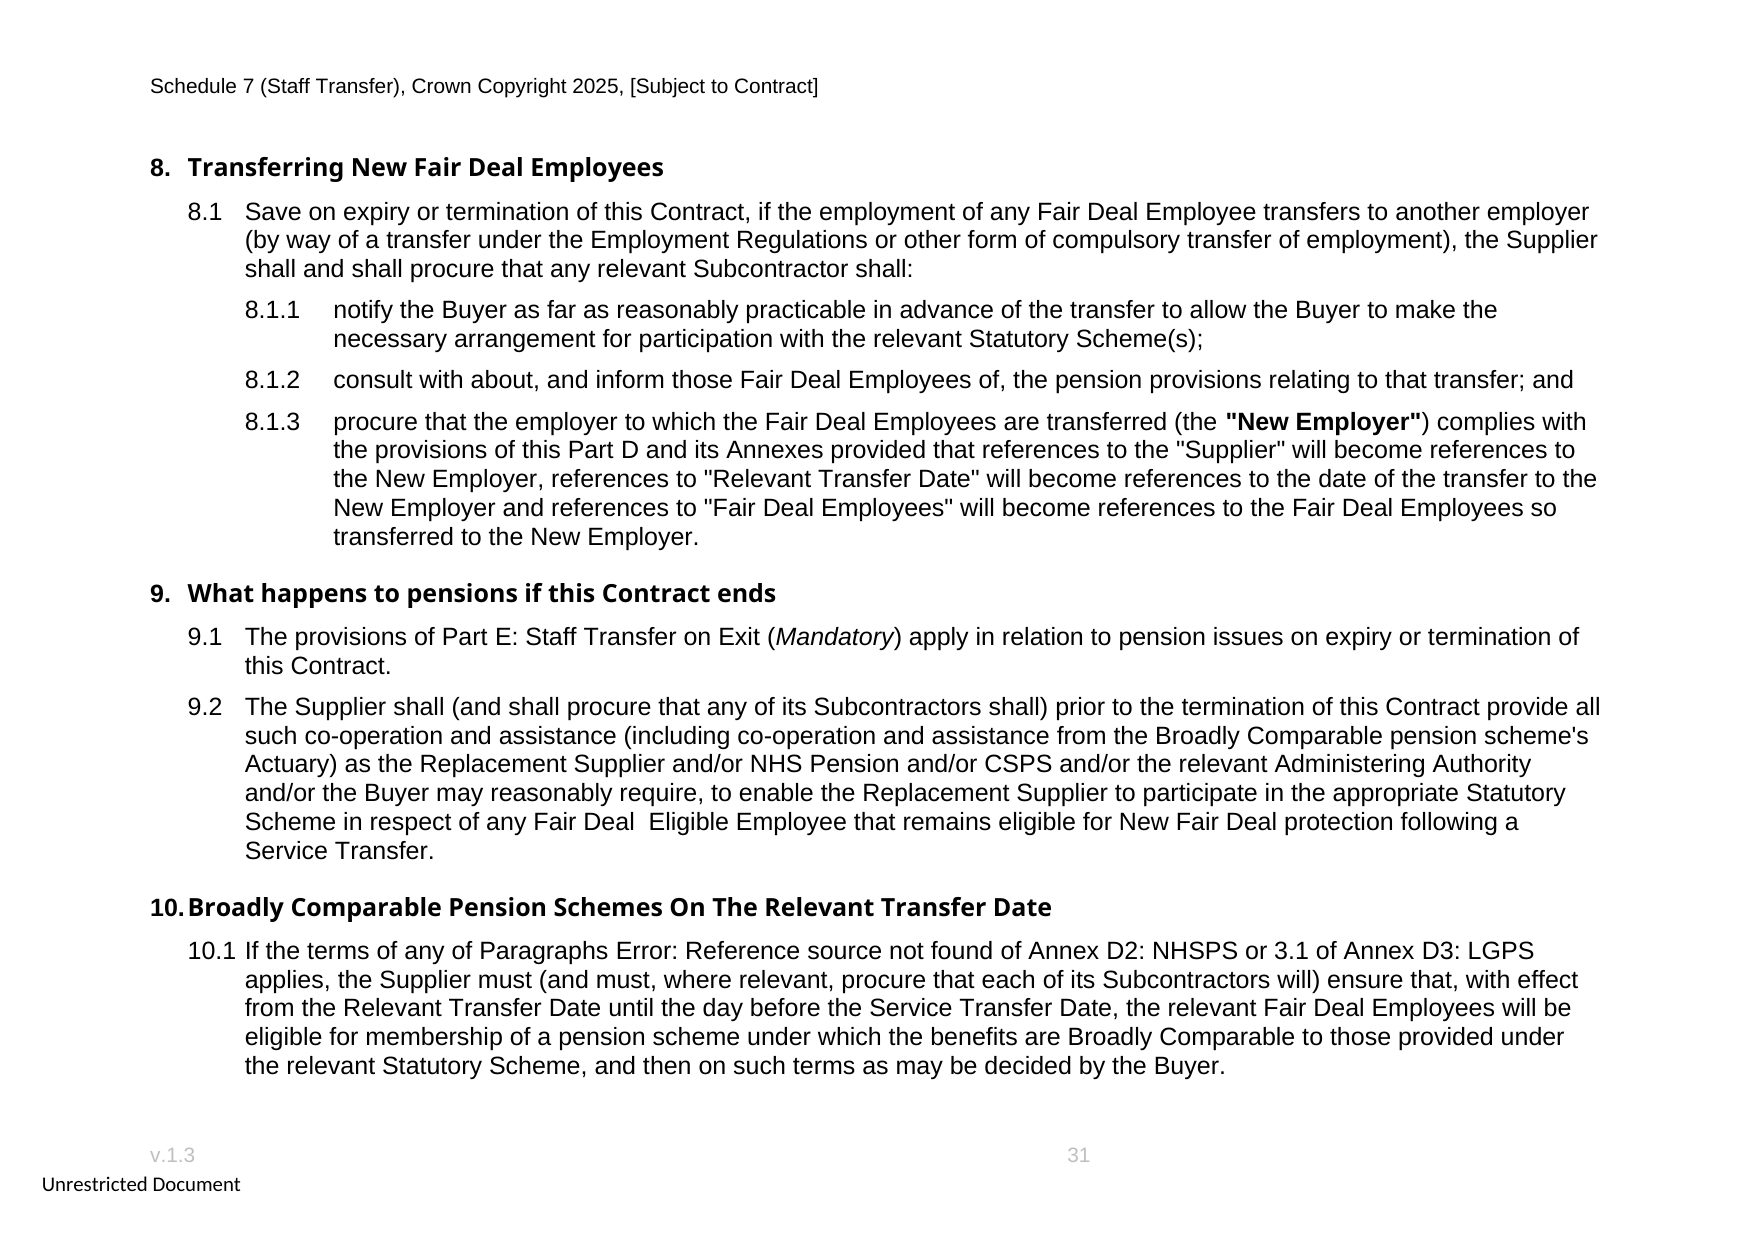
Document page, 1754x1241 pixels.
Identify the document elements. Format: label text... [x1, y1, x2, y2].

text The provisions of Part E: Staff Transfer on Exit (Mandatory) apply in relation to pension issues on expiry or termination of this Contract. [187, 622, 1604, 679]
text procure that the employer to which the Fair Deal Employees are transferred (the "New Employer") complies with the provisions of this Part D and its Annexes provided that references to the "Supplier" will become references to the New Employer, references to "Relevant Transfer Date" will become references to the date of the transfer to the New Employer and references to "Fair Deal Employees" will become references to the Fair Deal Employees so transferred to the New Employer. [244, 407, 1604, 550]
text Save on expiry or termination of this Contract, if the employment of any Fair Deal Employee transfers to another employer (by way of a transfer under the Employment Regulations or other form of compulsory transfer of employment), the Supplier shall and shall procure that any relevant Subcontractor shall: [187, 197, 1604, 283]
subtitle Broadly Comparable Pension Schemes On The Relevant Transfer Date [150, 889, 1604, 923]
subtitle What happens to pensions if this Contract ends [150, 575, 1604, 609]
text consult with about, and inform those Fair Deal Employees of, the pension provisions relating to that transfer; and [244, 365, 1604, 394]
text notify the Buyer as far as reasonably practicable in advance of the transfer to allow the Buyer to make the necessary arrangement for participation with the relevant Statutory Scheme(s); [244, 295, 1604, 353]
subtitle Transferring New Fair Deal Employees [150, 150, 1604, 184]
text The Supplier shall (and shall procure that any of its Subcontractors shall) prior to the termination of this Contract provide all such co-operation and assistance (including co-operation and assistance from the Broadly Comparable pension scheme's Actuary) as the Replacement Supplier and/or NHS Pension and/or CSPS and/or the relevant Administering Authority and/or the Buyer may reasonably require, to enable the Replacement Supplier to participate in the appropriate Statutory Scheme in respect of any Fair Deal Eligible Employee that remains eligible for New Fair Deal protection following a Service Transfer. [187, 692, 1604, 864]
